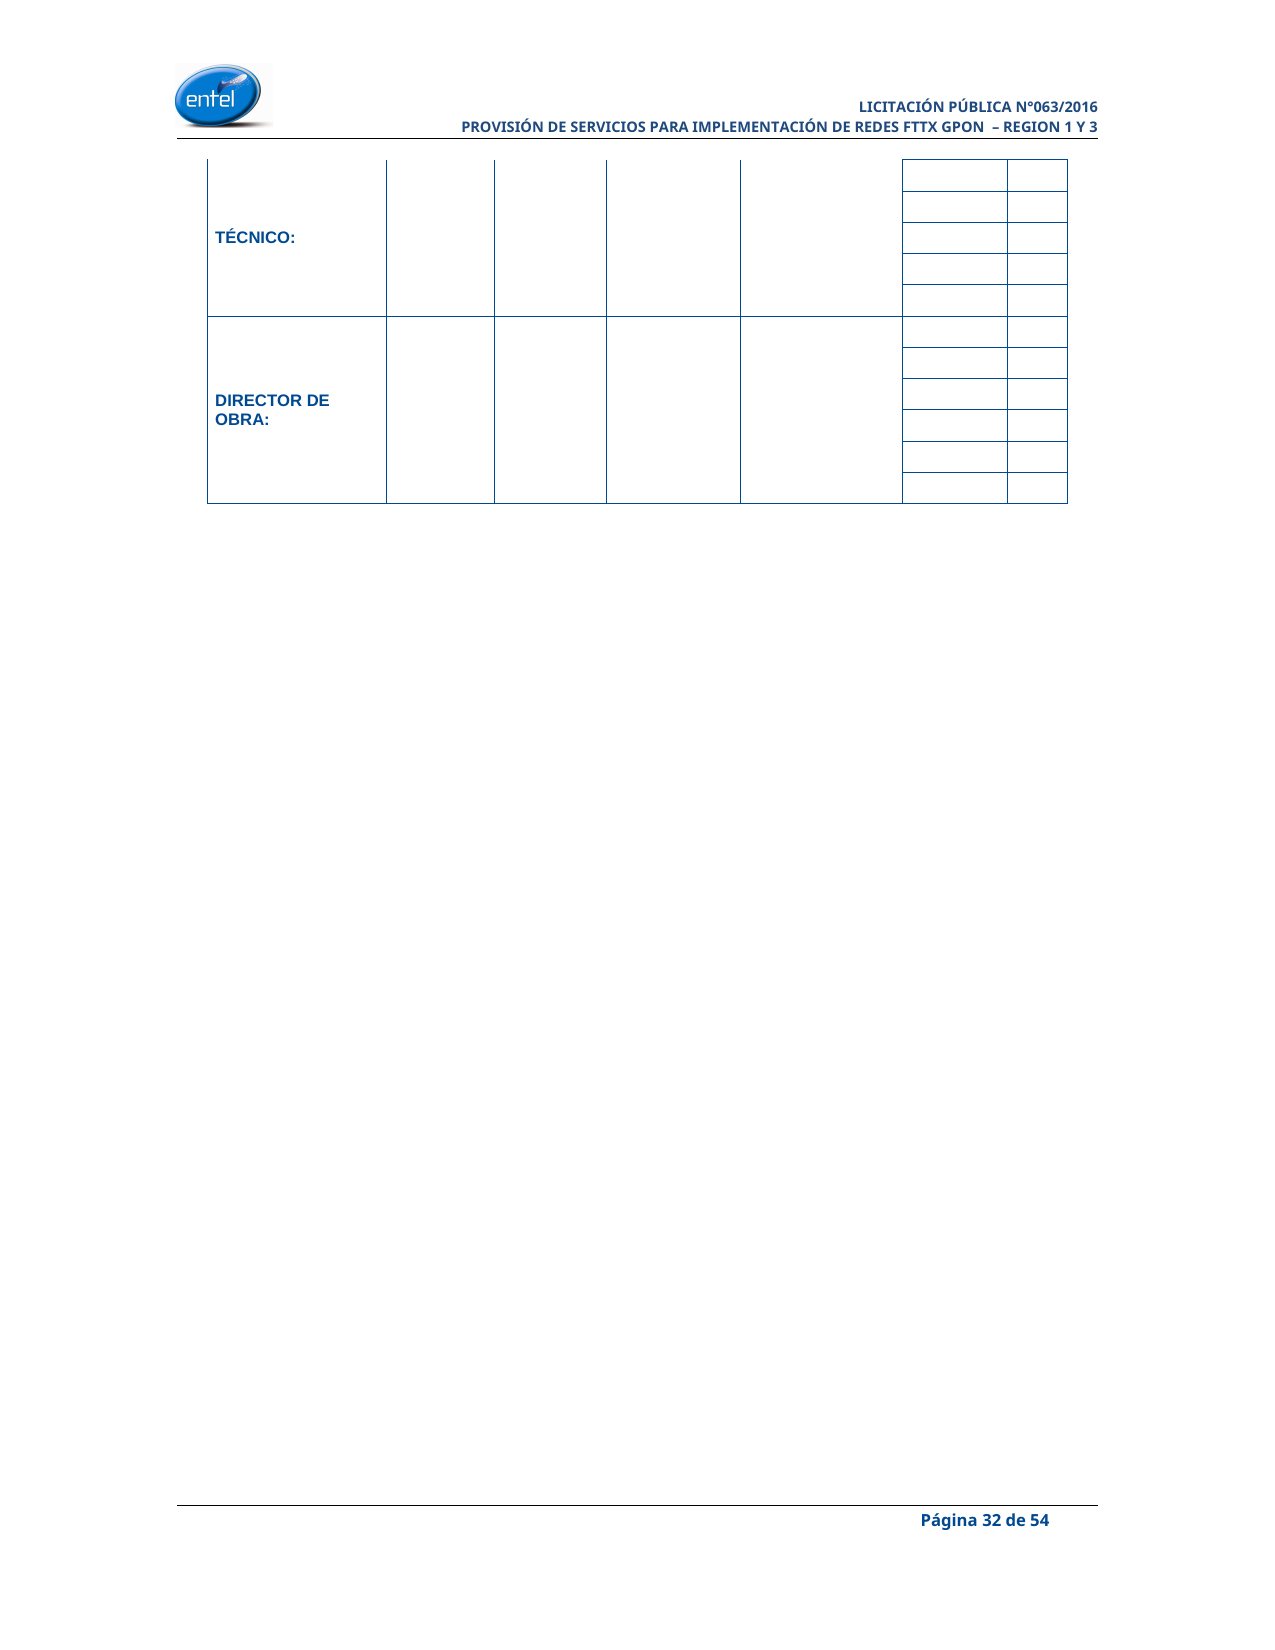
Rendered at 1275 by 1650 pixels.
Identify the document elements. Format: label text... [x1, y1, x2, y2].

table_cell [903, 410, 1007, 441]
table_cell [495, 317, 606, 503]
table_cell [1008, 192, 1067, 222]
table_cell [1008, 379, 1067, 409]
table_cell [741, 317, 902, 503]
table_cell [903, 223, 1007, 253]
table_cell [1008, 473, 1067, 503]
table_cell PERSONAL TÉCNICO: [208, 160, 386, 316]
table_cell [607, 317, 740, 503]
table_cell [903, 473, 1007, 503]
table_cell [1008, 317, 1067, 347]
table_cell [387, 317, 494, 503]
picture [174, 63, 274, 128]
table_cell [903, 160, 1007, 191]
table_cell [1008, 285, 1067, 316]
table_cell DIRECTOR DE OBRA: [208, 317, 386, 503]
table_cell [903, 254, 1007, 284]
table_cell [903, 348, 1007, 378]
table_cell [903, 379, 1007, 409]
table_cell [495, 160, 606, 316]
table_cell [1008, 223, 1067, 253]
table_cell [741, 160, 902, 316]
table_cell [903, 317, 1007, 347]
table_cell [1008, 348, 1067, 378]
table_cell [903, 192, 1007, 222]
table_cell [1008, 410, 1067, 441]
table_cell [903, 442, 1007, 472]
table_cell [1008, 160, 1067, 191]
table_cell [1008, 254, 1067, 284]
table_cell [1008, 442, 1067, 472]
table_cell [903, 285, 1007, 316]
table_cell [387, 160, 494, 316]
table_cell [607, 160, 740, 316]
